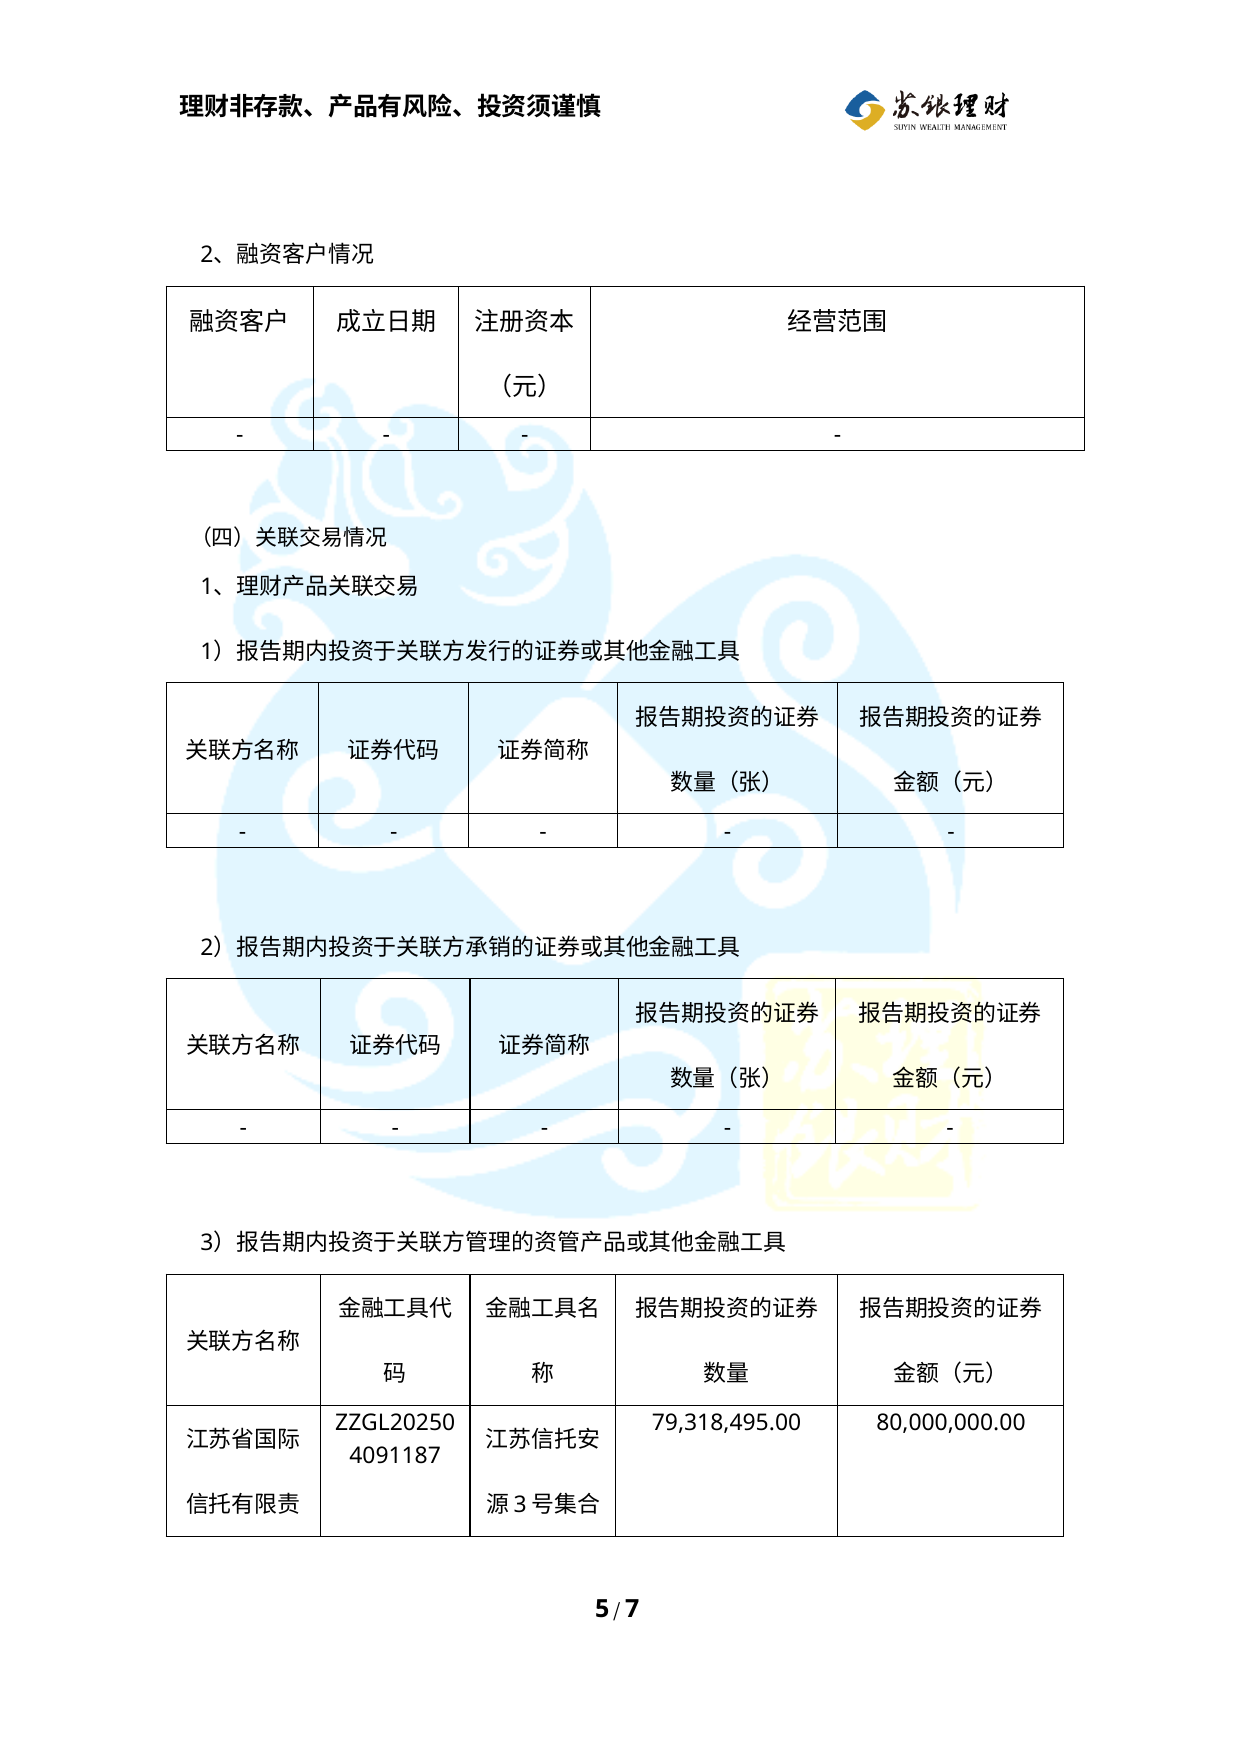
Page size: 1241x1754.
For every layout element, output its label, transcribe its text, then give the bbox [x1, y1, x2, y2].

table_header 证券简称 [469, 683, 617, 813]
table_header 报告期投资的证券金额（元） [836, 979, 1063, 1109]
table_header 注册资本（元） [459, 287, 590, 417]
table_header 证券简称 [471, 979, 618, 1109]
table_cell 79,318,495.00 [616, 1406, 837, 1536]
table_cell - [591, 418, 1084, 450]
table_header 报告期投资的证券数量 [616, 1275, 837, 1404]
table_header 关联方名称 [167, 1275, 320, 1404]
table_cell - [619, 1110, 835, 1142]
table_header 报告期投资的证券金额（元） [838, 1275, 1063, 1404]
table_header 金融工具代码 [321, 1275, 469, 1404]
table_header 报告期投资的证券数量（张） [619, 979, 835, 1109]
table_cell - [167, 1110, 320, 1142]
table_cell - [321, 1110, 469, 1142]
table_cell - [167, 418, 313, 450]
table_header 证券代码 [321, 979, 469, 1109]
table_cell 80,000,000.00 [838, 1406, 1063, 1536]
table_header 报告期投资的证券数量（张） [618, 683, 837, 813]
table_cell - [319, 814, 468, 847]
table_cell - [618, 814, 837, 847]
table_header 证券代码 [319, 683, 468, 813]
text 1、理财产品关联交易 [177, 552, 1053, 617]
picture [820, 72, 1039, 143]
table_cell - [836, 1110, 1063, 1142]
table_cell ZZGL202504091187 [321, 1406, 469, 1536]
table_header 金融工具名称 [471, 1275, 615, 1404]
text 1）报告期内投资于关联方发行的证券或其他金融工具 [177, 617, 1053, 682]
table_header 关联方名称 [167, 979, 320, 1109]
table_header 关联方名称 [167, 683, 318, 813]
table_header 成立日期 [314, 287, 458, 417]
table_cell - [167, 814, 318, 847]
table_header 报告期投资的证券金额（元） [838, 683, 1063, 813]
table_cell 江苏省国际信托有限责任公司 [167, 1406, 320, 1536]
text 2）报告期内投资于关联方承销的证券或其他金融工具 [177, 913, 1053, 978]
subtitle 关联交易情况 [190, 520, 1053, 552]
table_cell - [314, 418, 458, 450]
table_cell 江苏信托安源3号集合资金信托计划 [471, 1406, 615, 1536]
table_cell - [459, 418, 590, 450]
table_header 融资客户 [167, 287, 313, 417]
text 2、融资客户情况 [177, 221, 1053, 286]
table_cell - [471, 1110, 618, 1142]
table_cell - [838, 814, 1063, 847]
list 报告期内投资于关联方管理的资管产品或其他金融工具 [177, 1208, 1053, 1273]
table_cell - [469, 814, 617, 847]
table_header 经营范围 [591, 287, 1084, 417]
